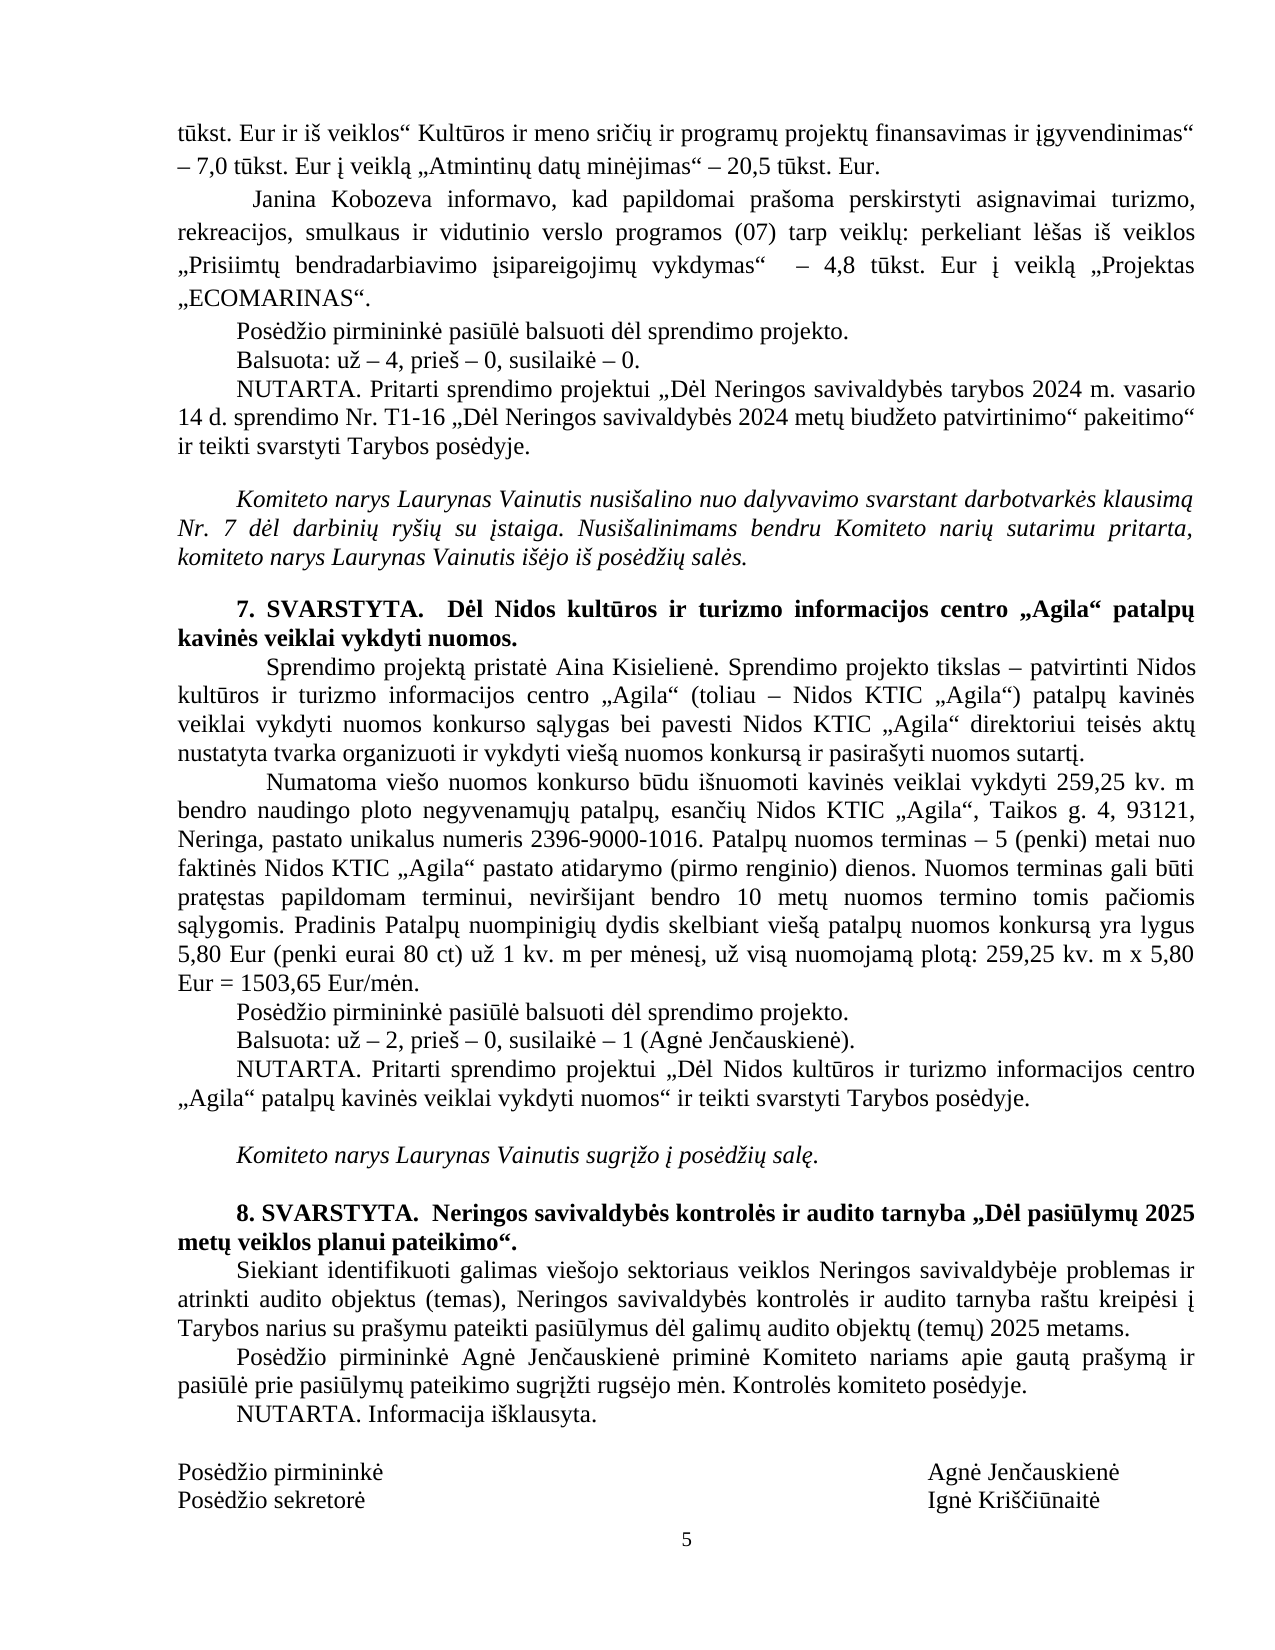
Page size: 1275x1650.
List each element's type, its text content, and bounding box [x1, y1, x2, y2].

text NUTARTA. Pritarti sprendimo projektui „Dėl Neringos savivaldybės tarybos 2024 m. vasario 14 d. sprendimo Nr. T1-16 „Dėl Neringos savivaldybės 2024 metų biudžeto patvirtinimo“ pakeitimo“ ir teikti svarstyti Tarybos posėdyje. [177, 374, 1196, 460]
text NUTARTA. Pritarti sprendimo projektui „Dėl Nidos kultūros ir turizmo informacijos centro „Agila“ patalpų kavinės veiklai vykdyti nuomos“ ir teikti svarstyti Tarybos posėdyje. [177, 1054, 1196, 1112]
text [177, 118, 1196, 180]
text Posėdžio pirmininkė pasiūlė balsuoti dėl sprendimo projekto. [177, 316, 1196, 345]
text Balsuota: už – 2, prieš – 0, susilaikė – 1 (Agnė Jenčauskienė). [177, 1026, 1196, 1054]
text Siekiant identifikuoti galimas viešojo sektoriaus veiklos Neringos savivaldybėje problemas ir atrinkti audito objektus (temas), Neringos savivaldybės kontrolės ir audito tarnyba raštu kreipėsi į Tarybos narius su prašymu pateikti pasiūlymus dėl galimų audito objektų (temų) 2025 metams. [177, 1256, 1196, 1342]
text Posėdžio pirmininkė Agnė Jenčauskienė [177, 1457, 1196, 1486]
text Balsuota: už – 4, prieš – 0, susilaikė – 0. [177, 345, 1196, 374]
text NUTARTA. Informacija išklausyta. [177, 1399, 1196, 1428]
text Posėdžio pirmininkė Agnė Jenčauskienė priminė Komiteto nariams apie gautą prašymą ir pasiūlė prie pasiūlymų pateikimo sugrįžti rugsėjo mėn. Kontrolės komiteto posėdyje. [177, 1342, 1196, 1399]
text 8. SVARSTYTA. Neringos savivaldybės kontrolės ir audito tarnyba „Dėl pasiūlymų 2025 metų veiklos planui pateikimo“. [177, 1198, 1196, 1256]
text Posėdžio pirmininkė pasiūlė balsuoti dėl sprendimo projekto. [177, 997, 1196, 1026]
text Numatoma viešo nuomos konkurso būdu išnuomoti kavinės veiklai vykdyti 259,25 kv. m bendro naudingo ploto negyvenamųjų patalpų, esančių Nidos KTIC „Agila“, Taikos g. 4, 93121, Neringa, pastato unikalus numeris 2396-9000-1016. Patalpų nuomos terminas – 5 (penki) metai nuo faktinės Nidos KTIC „Agila“ pastato atidarymo (pirmo renginio) dienos. Nuomos terminas gali būti pratęstas papildomam terminui, neviršijant bendro 10 metų nuomos termino tomis pačiomis sąlygomis. Pradinis Patalpų nuompinigių dydis skelbiant viešą patalpų nuomos konkursą yra lygus 5,80 Eur (penki eurai 80 ct) už 1 kv. m per mėnesį, už visą nuomojamą plotą: 259,25 kv. m x 5,80 Eur = 1503,65 Eur/mėn. [177, 767, 1196, 997]
text 7. SVARSTYTA. Dėl Nidos kultūros ir turizmo informacijos centro „Agila“ patalpų kavinės veiklai vykdyti nuomos. [177, 594, 1196, 652]
text Sprendimo projektą pristatė Aina Kisielienė. Sprendimo projekto tikslas – patvirtinti Nidos kultūros ir turizmo informacijos centro „Agila“ (toliau – Nidos KTIC „Agila“) patalpų kavinės veiklai vykdyti nuomos konkurso sąlygas bei pavesti Nidos KTIC „Agila“ direktoriui teisės aktų nustatyta tvarka organizuoti ir vykdyti viešą nuomos konkursą ir pasirašyti nuomos sutartį. [177, 652, 1196, 767]
text Komiteto narys Laurynas Vainutis nusišalino nuo dalyvavimo svarstant darbotvarkės klausimą Nr. 7 dėl darbinių ryšių su įstaiga. Nusišalinimams bendru Komiteto narių sutarimu pritarta, komiteto narys Laurynas Vainutis išėjo iš posėdžių salės. [177, 484, 1196, 570]
text Janina Kobozeva informavo, kad papildomai prašoma perskirstyti asignavimai turizmo, rekreacijos, smulkaus ir vidutinio verslo programos (07) tarp veiklų: perkeliant lėšas iš veiklos „Prisiimtų bendradarbiavimo įsipareigojimų vykdymas“ – 4,8 tūkst. Eur į veiklą „Projektas „ECOMARINAS“. [177, 184, 1196, 312]
text Komiteto narys Laurynas Vainutis sugrįžo į posėdžių salę. [177, 1141, 1196, 1169]
text Posėdžio sekretorė Ignė Kriščiūnaitė [177, 1486, 1196, 1514]
